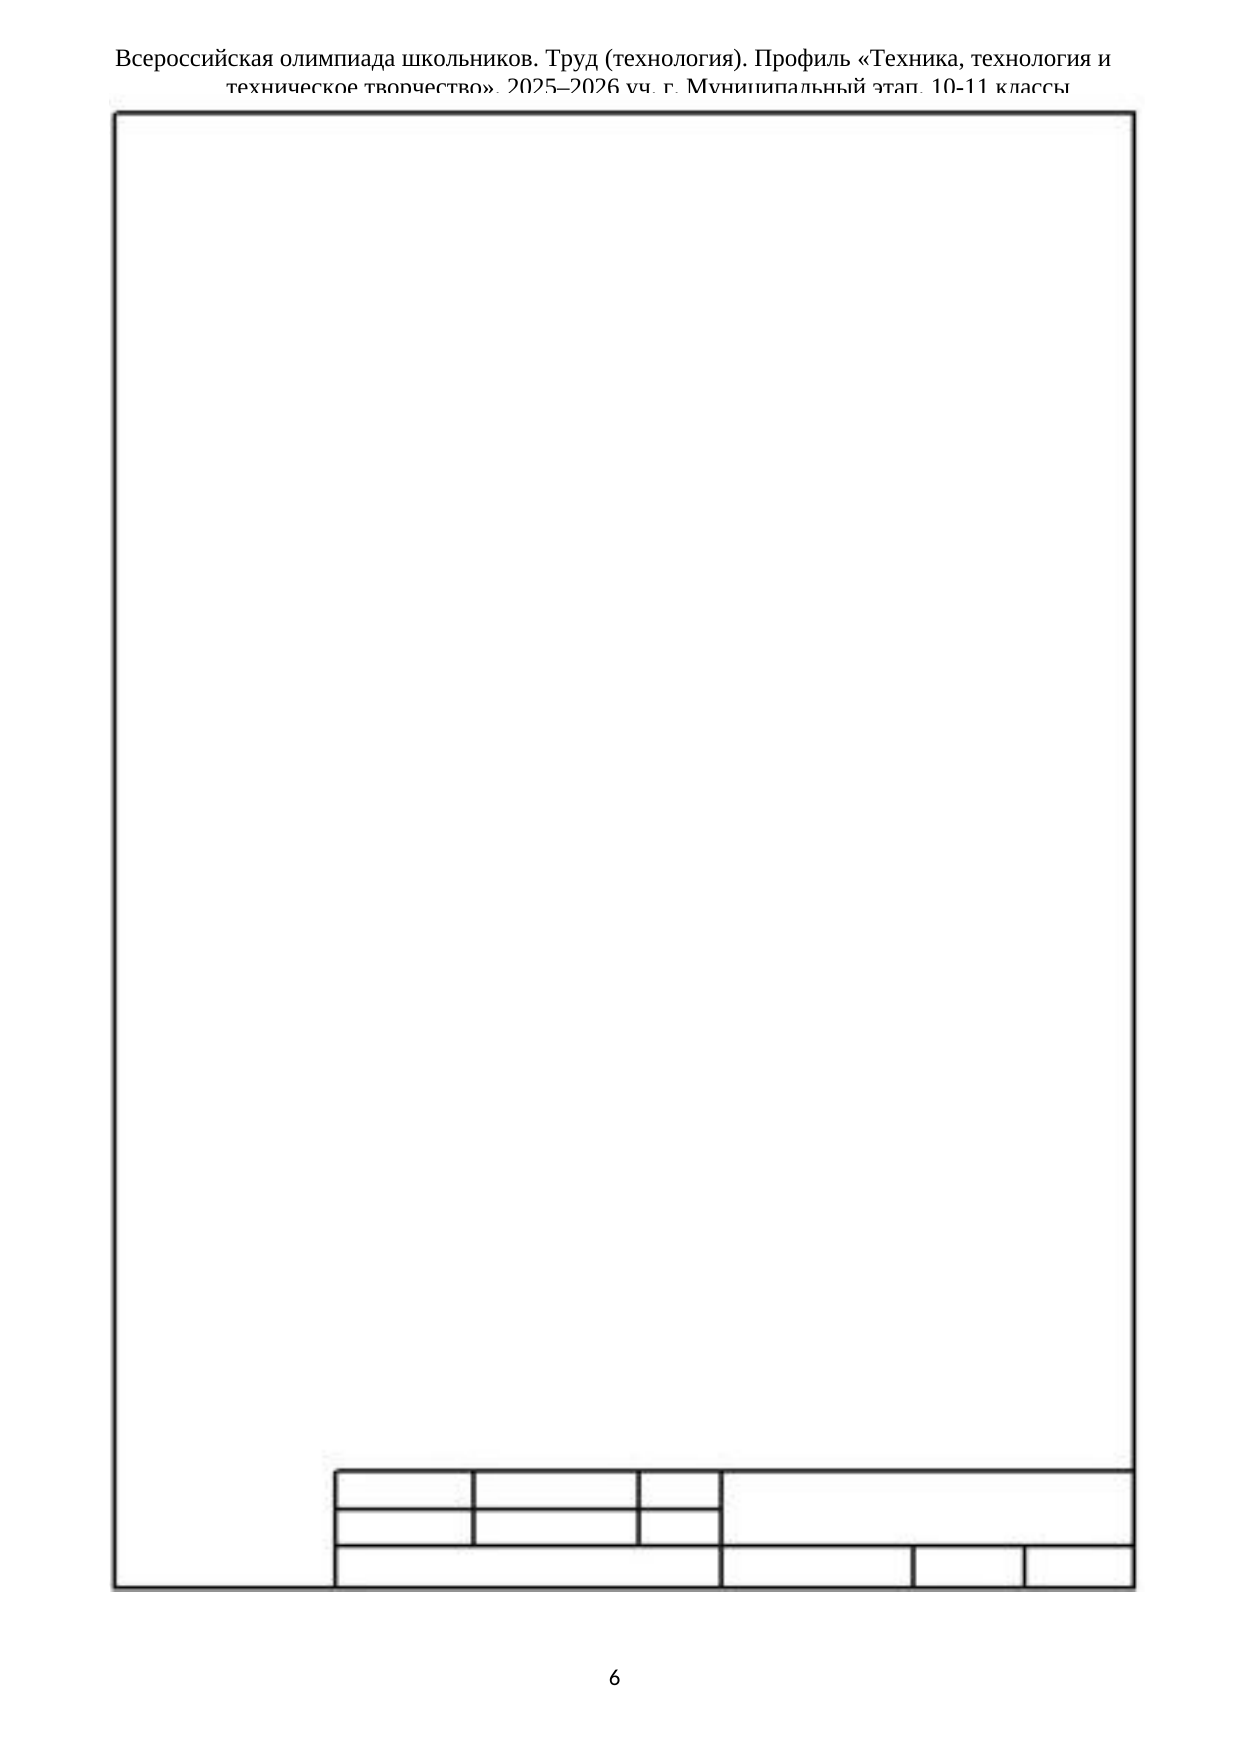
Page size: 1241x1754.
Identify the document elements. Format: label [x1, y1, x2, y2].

picture [109, 93, 1145, 1592]
